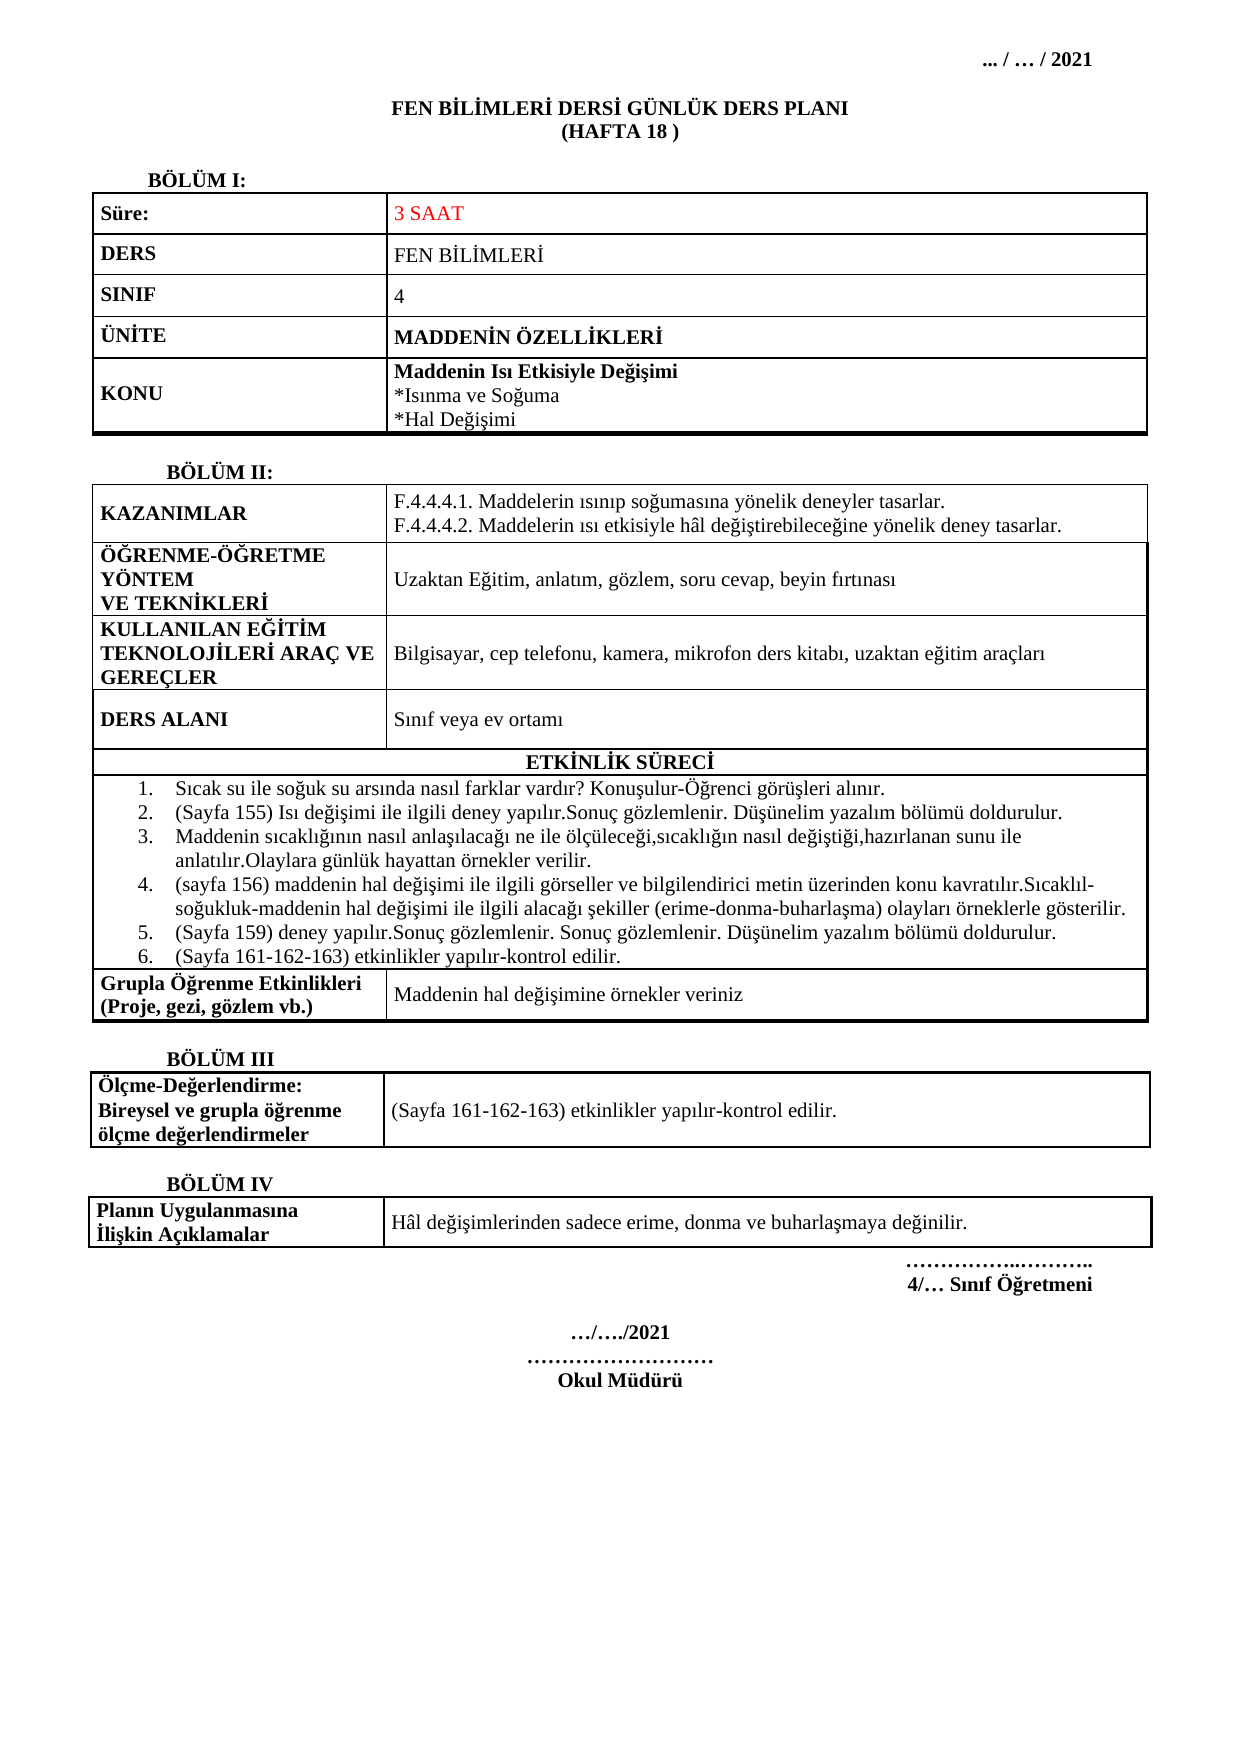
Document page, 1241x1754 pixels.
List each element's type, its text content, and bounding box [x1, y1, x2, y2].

table_cell DERS ALANI [94, 690, 386, 748]
table_cell Grupla Öğrenme Etkinlikleri (Proje, gezi, gözlem vb.) [94, 970, 386, 1018]
table_header Ölçme-Değerlendirme: Bireysel ve grupla öğrenme ölçme değerlendirmeler [92, 1074, 383, 1146]
table_cell SINIF [94, 275, 386, 316]
table_cell ÖĞRENME-ÖĞRETME YÖNTEM VE TEKNİKLERİ [93, 543, 386, 615]
table_cell Maddenin hal değişimine örnekler veriniz [387, 970, 1146, 1018]
table_cell DERS [94, 235, 386, 274]
text 4/… Sınıf Öğretmeni [148, 1272, 1092, 1296]
table_cell Sınıf veya ev ortamı [387, 690, 1146, 748]
table_header KAZANIMLAR [93, 485, 386, 542]
text FEN BİLİMLERİ DERSİ GÜNLÜK DERS PLANI [148, 95, 1092, 119]
table_cell ÜNİTE [94, 317, 386, 357]
text BÖLÜM I: [148, 168, 1092, 192]
table_cell KONU [94, 359, 386, 431]
table_header Planın Uygulanmasına İlişkin Açıklamalar [90, 1198, 383, 1246]
text (HAFTA 18 ) [148, 119, 1092, 143]
text ……………………… [148, 1344, 1092, 1368]
table_header 3 SAAT [388, 194, 1146, 233]
text ……………..……….. [148, 1248, 1092, 1272]
table_header (Sayfa 161-162-163) etkinlikler yapılır-kontrol edilir. [385, 1074, 1149, 1146]
table_cell ETKİNLİK SÜRECİ [94, 750, 1146, 774]
table_cell Uzaktan Eğitim, anlatım, gözlem, soru cevap, beyin fırtınası [387, 543, 1146, 615]
subtitle BÖLÜM III [148, 1047, 1092, 1071]
table_cell KULLANILAN EĞİTİM TEKNOLOJİLERİ ARAÇ VE GEREÇLER [93, 616, 386, 689]
subtitle BÖLÜM IV [148, 1172, 1092, 1196]
text Okul Müdürü [148, 1368, 1092, 1392]
table_cell 4 [388, 275, 1146, 316]
text …/…./2021 [148, 1320, 1092, 1344]
text BÖLÜM II: [148, 459, 1092, 484]
table_cell FEN BİLİMLERİ [388, 235, 1146, 274]
table_cell MADDENİN ÖZELLİKLERİ [388, 317, 1146, 357]
table_cell Maddenin Isı Etkisiyle Değişimi *Isınma ve Soğuma *Hal Değişimi [388, 359, 1146, 431]
table_header F.4.4.4.1. Maddelerin ısınıp soğumasına yönelik deneyler tasarlar. F.4.4.4.2. Maddelerin ısı etkisiyle hâl değiştirebileceğine yönelik deney tasarlar. [387, 485, 1147, 542]
text ... / … / 2021 [148, 47, 1092, 71]
table_header Süre: [94, 194, 386, 233]
table_cell Bilgisayar, cep telefonu, kamera, mikrofon ders kitabı, uzaktan eğitim araçları [387, 616, 1146, 689]
table_header Hâl değişimlerinden sadece erime, donma ve buharlaşmaya değinilir. [385, 1198, 1150, 1246]
table_cell Sıcak su ile soğuk su arsında nasıl farklar vardır? Konuşulur-Öğrenci görüşleri alınır. (Sayfa 155) Isı değişimi ile ilgili deney yapılır.Sonuç gözlemlenir. Düşünelim yazalım bölümü doldurulur. Maddenin sıcaklığının nasıl anlaşılacağı ne ile ölçüleceği,sıcaklığın nasıl değiştiği,hazırlanan sunu ile anlatılır.Olaylara günlük hayattan örnekler verilir. (sayfa 156) maddenin hal değişimi ile ilgili görseller ve bilgilendirici metin üzerinden konu kavratılır.Sıcaklıl-soğukluk-maddenin hal değişimi ile ilgili alacağı şekiller (erime-donma-buharlaşma) olayları örneklerle gösterilir. (Sayfa 159) deney yapılır.Sonuç gözlemlenir. Sonuç gözlemlenir. Düşünelim yazalım bölümü doldurulur. (Sayfa 161-162-163) etkinlikler yapılır-kontrol edilir. [94, 776, 1146, 968]
